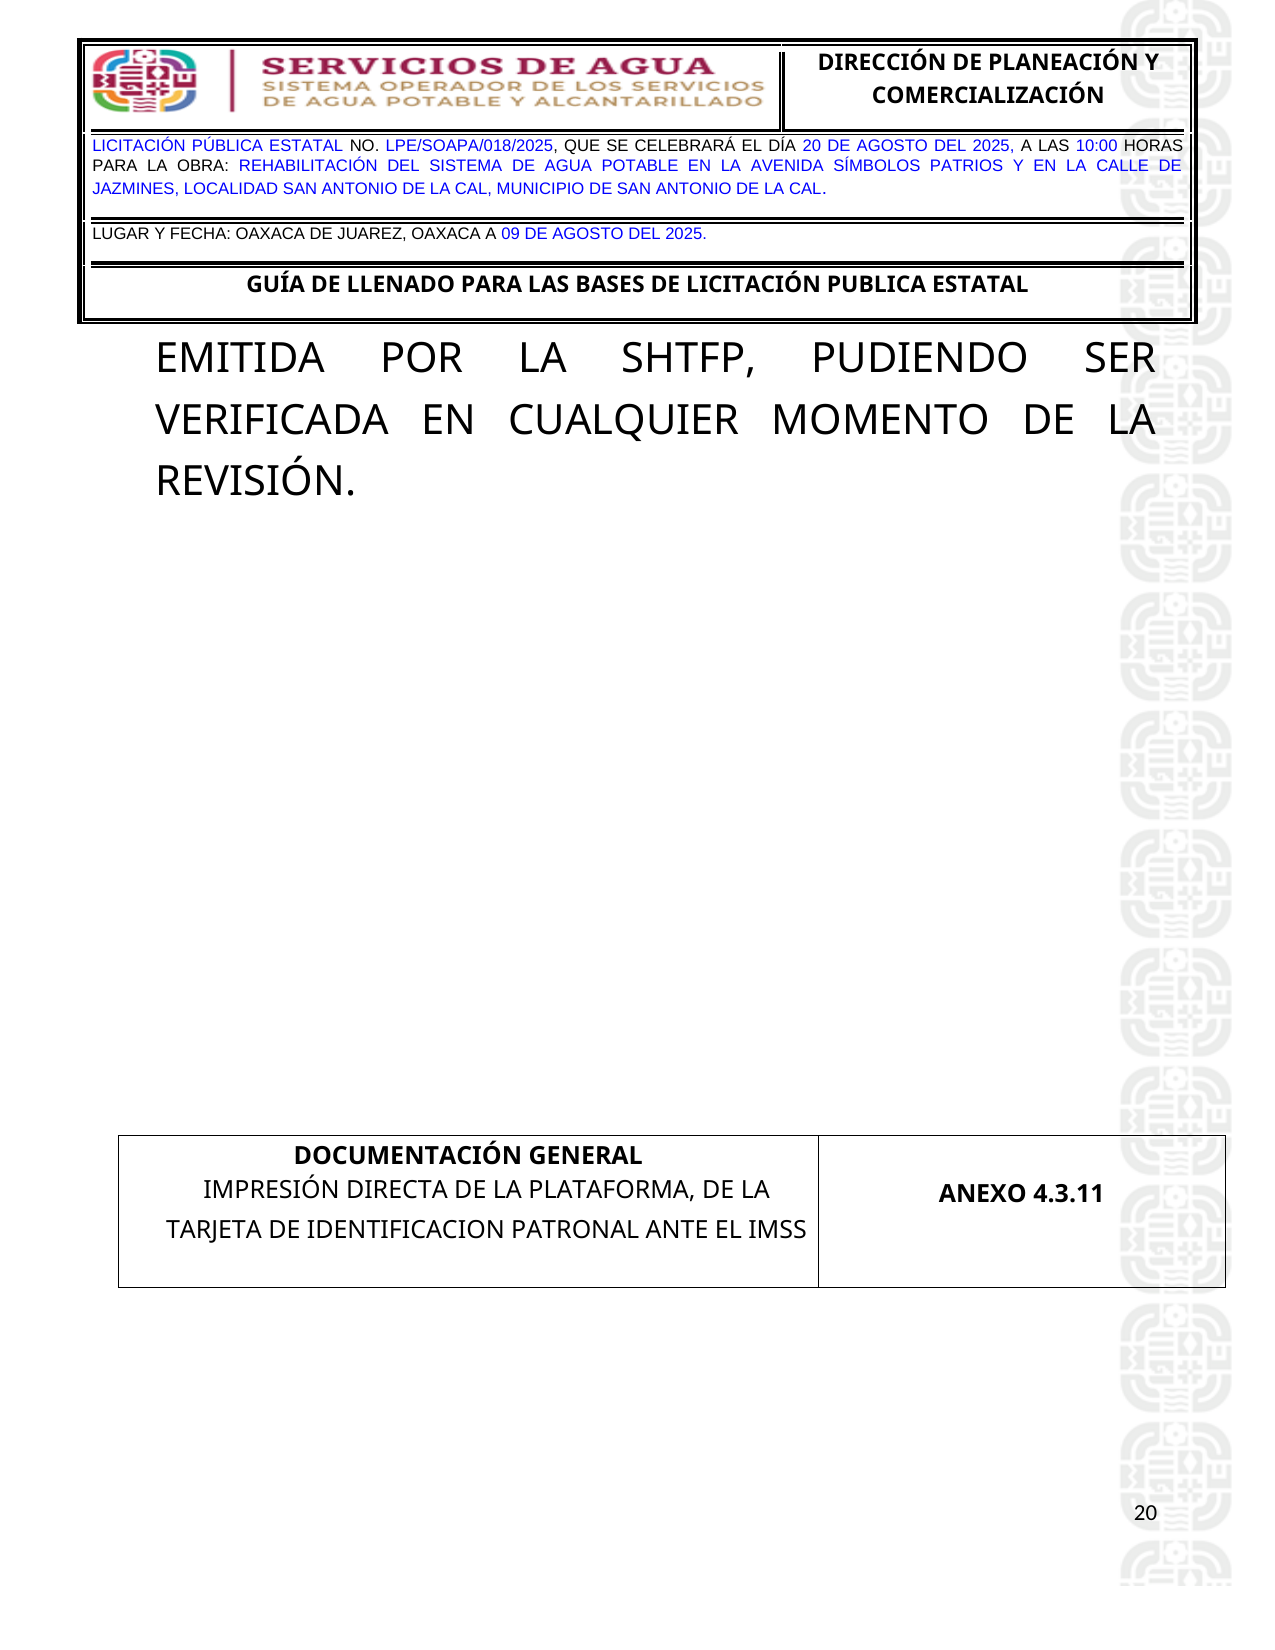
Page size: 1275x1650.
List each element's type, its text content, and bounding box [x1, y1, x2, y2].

picture [1106, 56, 1114, 67]
table_header ANEXO 4.3.11 [819, 1136, 1225, 1287]
picture [1105, 42, 1194, 322]
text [156, 154, 1157, 217]
picture [1105, 0, 1235, 1586]
table_header DOCUMENTACIÓN GENERAL IMPRESIÓN DIRECTA DE LA PLATAFORMA, DE LA TARJETA DE IDENTIFICACION PATRONAL ANTE EL IMSS [119, 1136, 818, 1287]
picture [88, 46, 773, 123]
